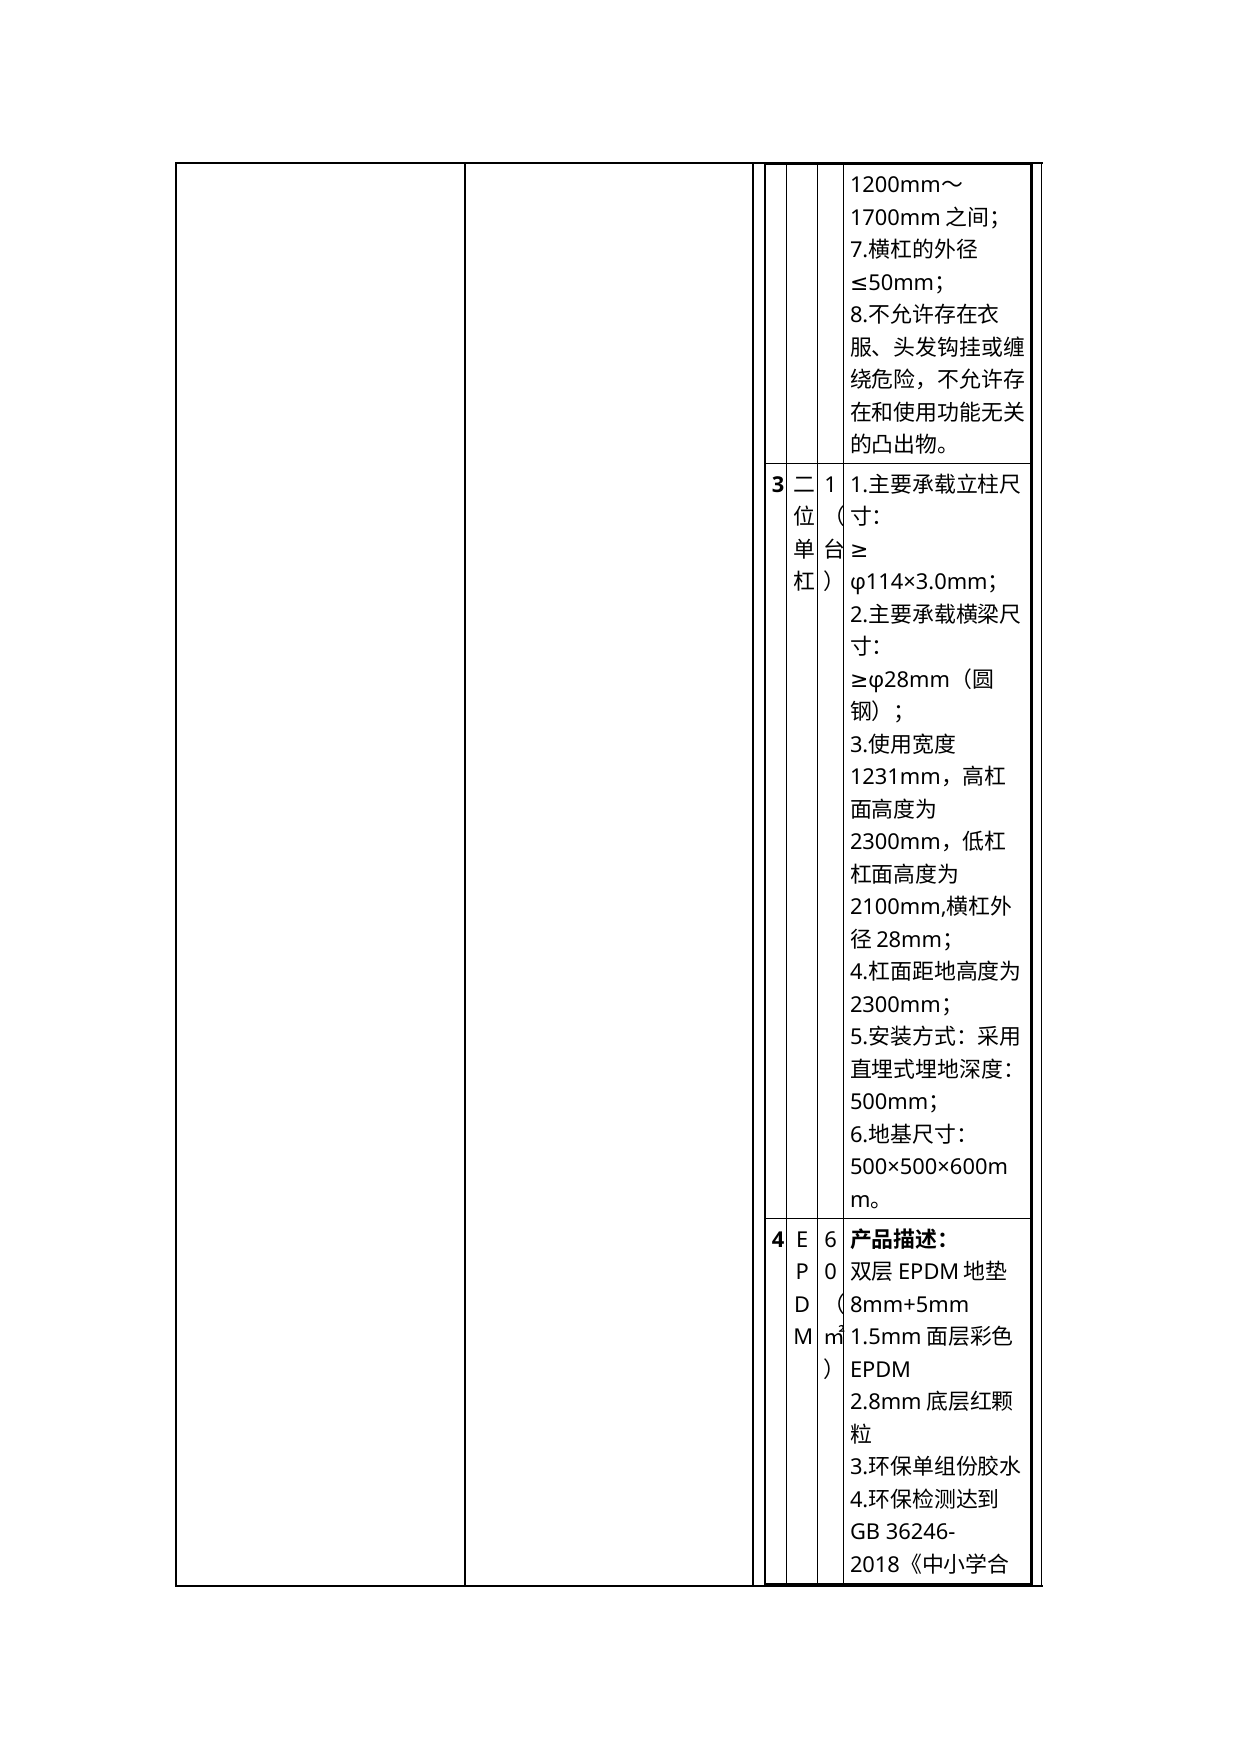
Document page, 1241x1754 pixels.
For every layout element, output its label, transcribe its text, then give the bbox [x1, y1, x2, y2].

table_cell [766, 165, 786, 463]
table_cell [844, 1219, 1030, 1583]
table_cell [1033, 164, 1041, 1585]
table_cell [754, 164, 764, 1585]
table_cell 1 [177, 164, 464, 1585]
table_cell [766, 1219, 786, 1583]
table_cell ▲ [466, 164, 752, 1585]
